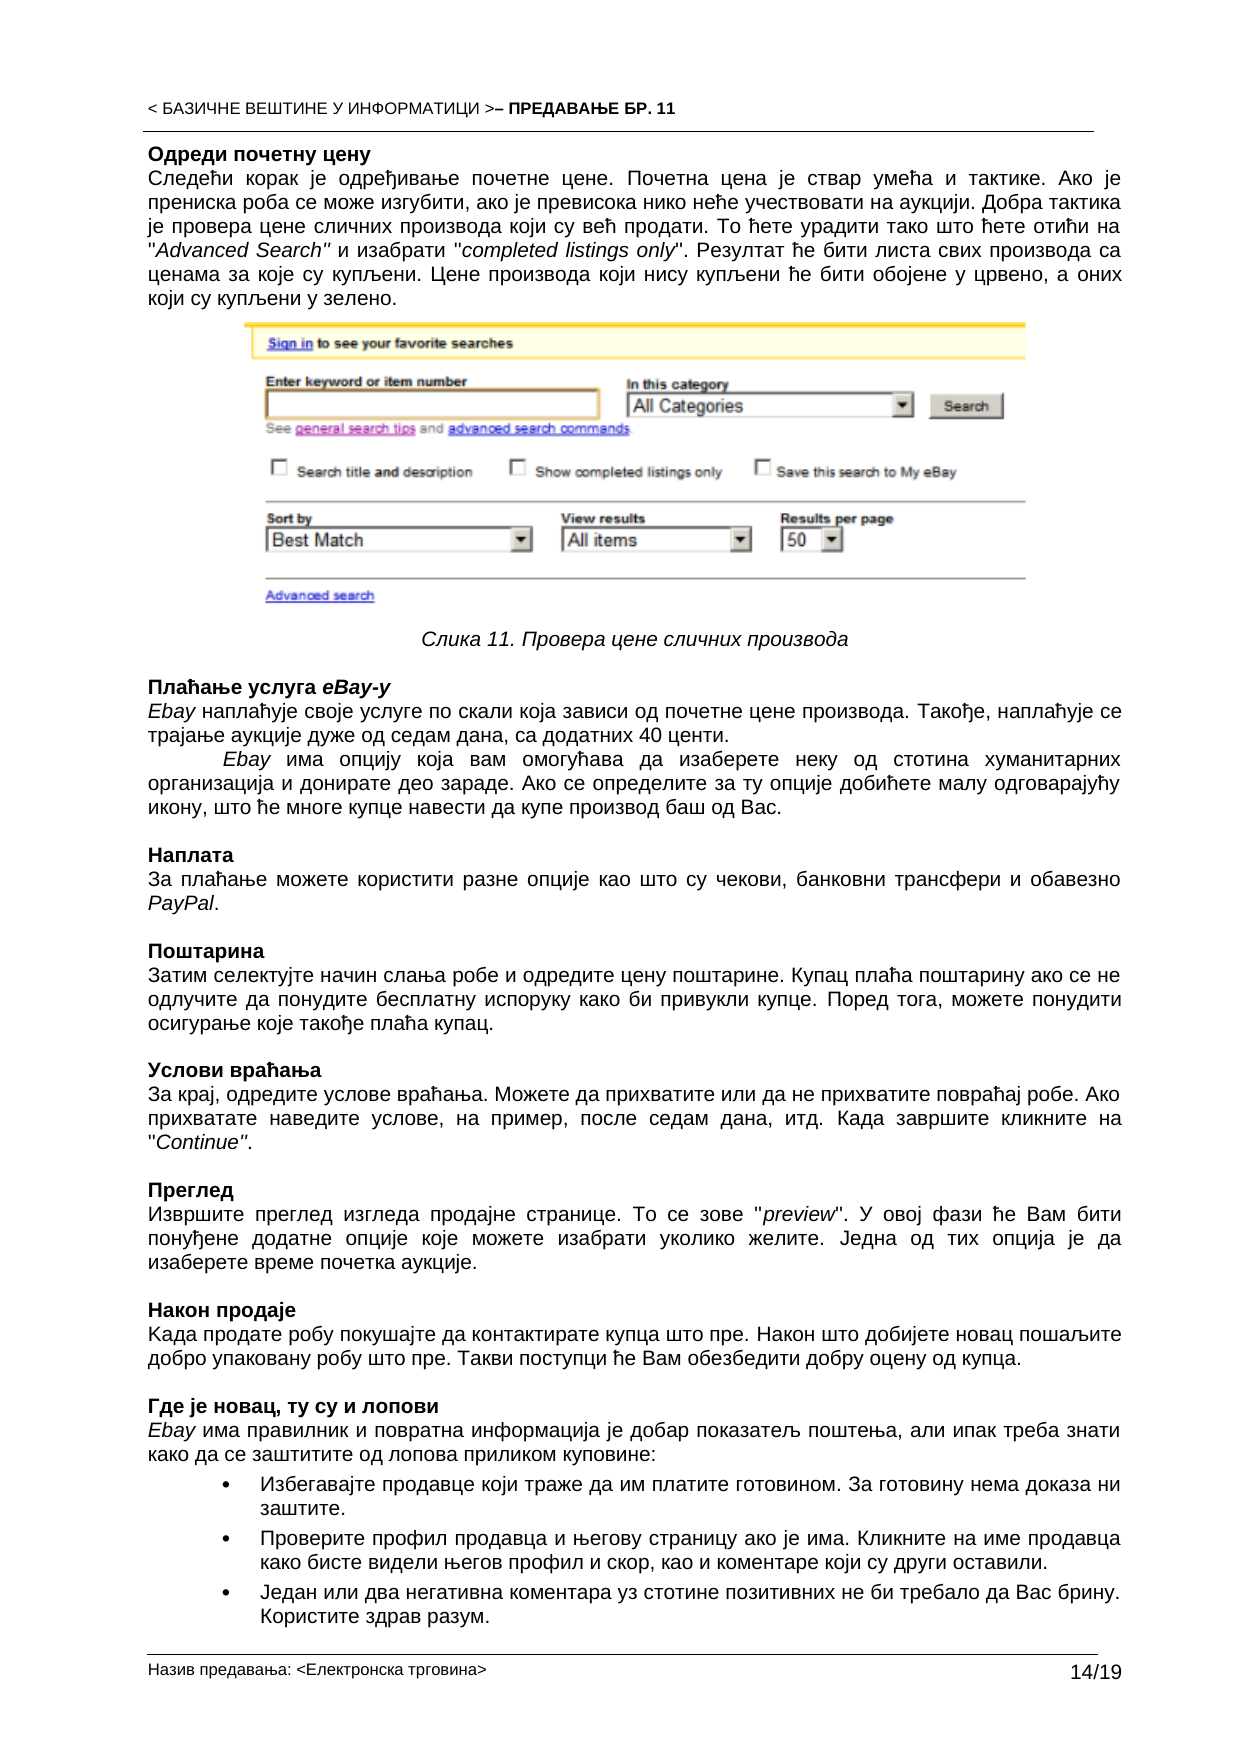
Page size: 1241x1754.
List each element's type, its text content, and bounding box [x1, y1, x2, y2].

text Слика 11. Провера цене сличних производа [148, 627, 1122, 651]
text Плаћање услуга eBay-у [148, 675, 1122, 699]
list Проверите профил продавца и његову страницу ако је има. Кликните на име продавца како бисте видели његов профил и скор, као и коментаре који су други оставили. [223, 1526, 1122, 1574]
text Ebay има опцију која вам омогућава да изаберете неку од стотина хуманитарних организација и донирате део зараде. Ако се определите за ту опције добићете малу одговарајућу икону, што ће многе купце навести да купе производ баш од Вас. [148, 747, 1122, 819]
text Kaда продате робу покушајте да контактирате купца што пре. Након што добијете новац пошаљите добро упаковану робу што пре. Такви поступци ће Вам обезбедити добру оцену од купца. [148, 1322, 1122, 1370]
list Избегавајте продавце који траже да им платите готовином. За готовину нема доказа ни заштите. [223, 1472, 1122, 1520]
text Следећи корак је одређивање почетне цене. Почетна цена је ствар умећа и тактике. Ако је прениска роба се може изгубити, ако је превисока нико неће учествовати на аукцији. Добра тактика је провера цене сличних производа који су већ продати. То ћете урадити тако што ћете отићи на ''Advanced Search'' и изабрати ''completed listings only''. Резултат ће бити листа свих производа са ценама за које су купљени. Цене производа који нису купљени ће бити обојене у црвено, а оних који су купљени у зелено. [148, 166, 1122, 310]
text Поштарина [148, 938, 1122, 962]
text Преглед [148, 1178, 1122, 1202]
text Ebay наплаћује своје услуге по скали која зависи од почетне цене производа. Такође, наплаћује се трајање аукције дуже од седам дана, са додатних 40 центи. [148, 699, 1122, 747]
text Затим селектујте начин слања робе и одредите цену поштарине. Купац плаћа поштарину ако се не одлучите да понудите бесплатну испоруку како би привукли купце. Поред тога, можете понудити осигурање које такође плаћа купац. [148, 962, 1122, 1034]
text Где је новац, ту су и лопови [148, 1394, 1122, 1418]
text Након продаје [148, 1298, 1122, 1322]
text Oдреди почетну цену [148, 142, 1122, 166]
list Jeдан или два негативна коментара уз стотине позитивних не би требало да Вас брину. Користите здрав разум. [223, 1580, 1122, 1628]
text Наплата [148, 843, 1122, 867]
text За крај, одредите услове враћања. Можете да прихватите или да не прихватите повраћај робе. Ако прихватате наведите услове, на пример, после седам дана, итд. Када завршите кликните на ''Сontinue''. [148, 1082, 1122, 1154]
picture [244, 322, 1026, 615]
text Услови враћања [148, 1058, 1122, 1082]
text Ebay има правилник и повратна информација је добар показатељ поштења, али ипак треба знати како да се заштитите од лопова приликом куповине: [148, 1418, 1122, 1466]
text Извршите преглед изгледа продајне странице. То се зове ''preview''. У овој фази ће Вам бити понуђене додатне опције које можете изабрати уколико желите. Једна од тих опција је да изаберете време почетка аукције. [148, 1202, 1122, 1274]
text За плаћање можете користити разне опције као што су чекови, банковни трансфери и обавезно PayРal. [148, 867, 1122, 914]
